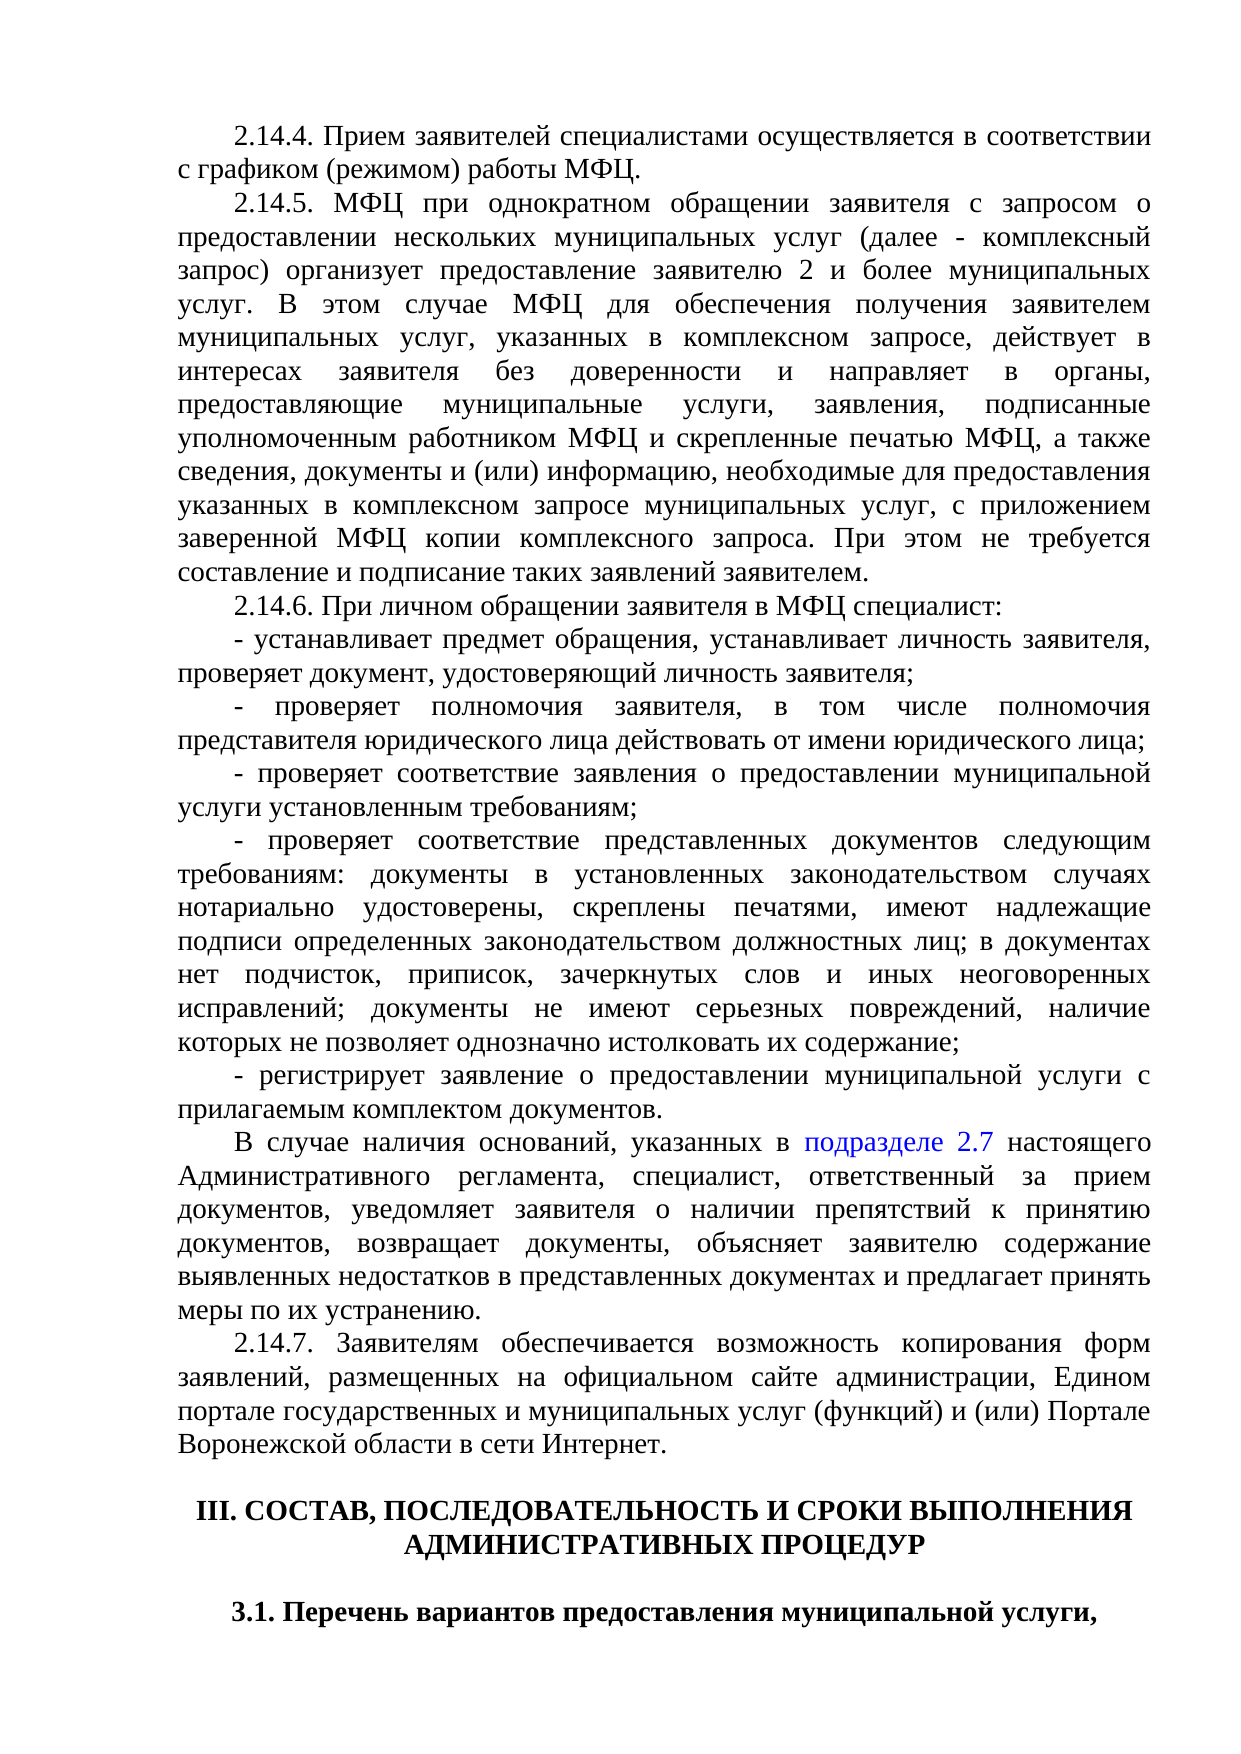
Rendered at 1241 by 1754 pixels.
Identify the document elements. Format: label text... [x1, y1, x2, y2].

title 3.1. Перечень вариантов предоставления муниципальной услуги, [177, 1594, 1152, 1627]
text 2.14.4. Прием заявителей специалистами осуществляется в соответствии с графиком (режимом) работы МФЦ. [177, 118, 1152, 185]
text 2.14.7. Заявителям обеспечивается возможность копирования форм заявлений, размещенных на официальном сайте администрации, Едином портале государственных и муниципальных услуг (функций) и (или) Портале Воронежской области в сети Интернет. [177, 1326, 1152, 1460]
text - проверяет полномочия заявителя, в том числе полномочия представителя юридического лица действовать от имени юридического лица; [177, 688, 1152, 755]
text - проверяет соответствие заявления о предоставлении муниципальной услуги установленным требованиям; [177, 755, 1152, 822]
text - устанавливает предмет обращения, устанавливает личность заявителя, проверяет документ, удостоверяющий личность заявителя; [177, 621, 1152, 688]
text 2.14.6. При личном обращении заявителя в МФЦ специалист: [177, 588, 1152, 621]
title III. СОСТАВ, ПОСЛЕДОВАТЕЛЬНОСТЬ И СРОКИ ВЫПОЛНЕНИЯ [177, 1493, 1152, 1527]
title АДМИНИСТРАТИВНЫХ ПРОЦЕДУР [177, 1527, 1152, 1560]
text - проверяет соответствие представленных документов следующим требованиям: документы в установленных законодательством случаях нотариально удостоверены, скреплены печатями, имеют надлежащие подписи определенных законодательством должностных лиц; в документах нет подчисток, приписок, зачеркнутых слов и иных неоговоренных исправлений; документы не имеют серьезных повреждений, наличие которых не позволяет однозначно истолковать их содержание; [177, 822, 1152, 1057]
text - регистрирует заявление о предоставлении муниципальной услуги с прилагаемым комплектом документов. [177, 1057, 1152, 1124]
text В случае наличия оснований, указанных в подразделе 2.7 настоящего Административного регламента, специалист, ответственный за прием документов, уведомляет заявителя о наличии препятствий к принятию документов, возвращает документы, объясняет заявителю содержание выявленных недостатков в представленных документах и предлагает принять меры по их устранению. [177, 1124, 1152, 1326]
text 2.14.5. МФЦ при однократном обращении заявителя с запросом о предоставлении нескольких муниципальных услуг (далее - комплексный запрос) организует предоставление заявителю 2 и более муниципальных услуг. В этом случае МФЦ для обеспечения получения заявителем муниципальных услуг, указанных в комплексном запросе, действует в интересах заявителя без доверенности и направляет в органы, предоставляющие муниципальные услуги, заявления, подписанные уполномоченным работником МФЦ и скрепленные печатью МФЦ, а также сведения, документы и (или) информацию, необходимые для предоставления указанных в комплексном запросе муниципальных услуг, с приложением заверенной МФЦ копии комплексного запроса. При этом не требуется составление и подписание таких заявлений заявителем. [177, 185, 1152, 588]
